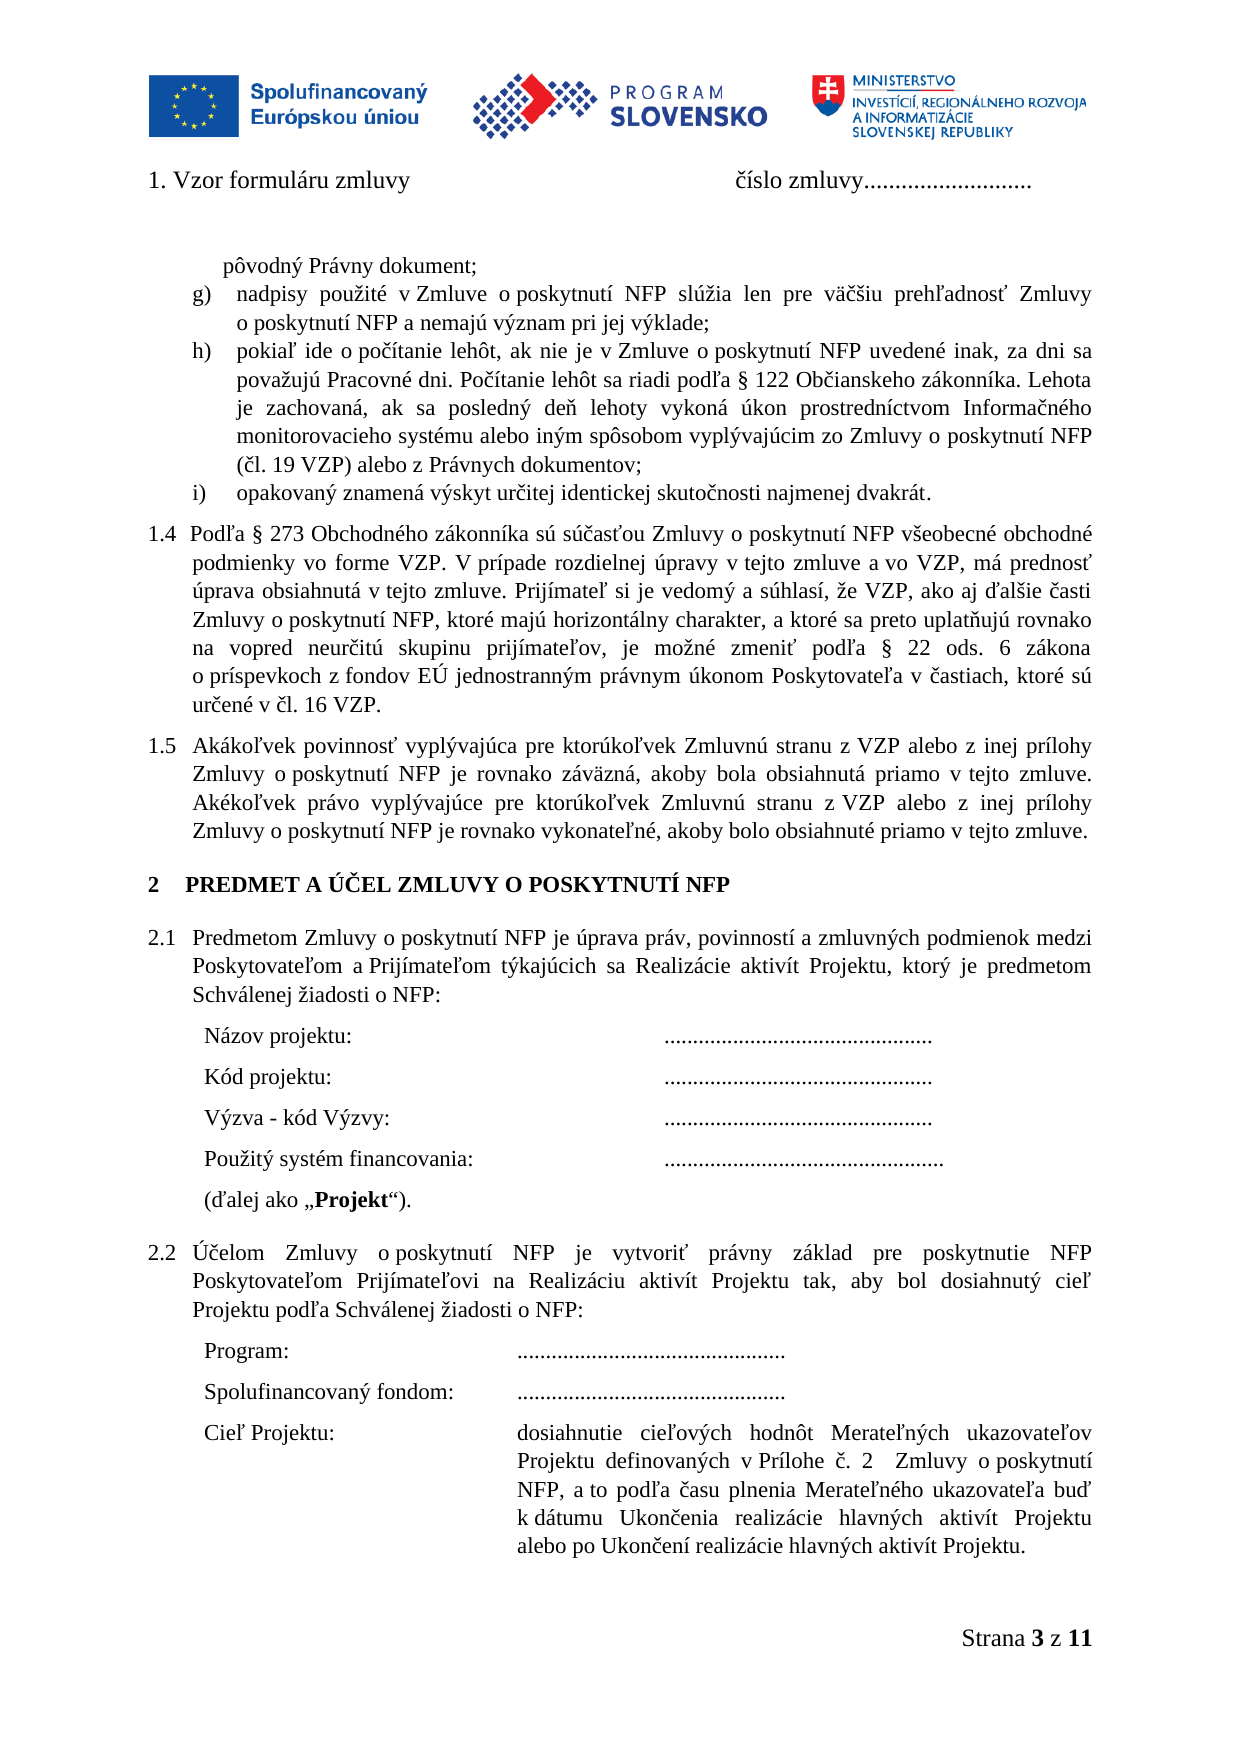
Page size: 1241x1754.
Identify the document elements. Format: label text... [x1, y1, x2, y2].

text Kód projektu: ............................................... [204, 1063, 1092, 1089]
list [185, 252, 1092, 278]
text Použitý systém financovania: ................................................. [148, 1145, 1092, 1171]
picture [147, 73, 1087, 140]
list nadpisy použité v Zmluve o poskytnutí NFP slúžia len pre väčšiu prehľadnosť Zmluvy o poskytnutí NFP a nemajú význam pri jej výklade; [192, 280, 1092, 335]
text Cieľ Projektu: dosiahnutie cieľových hodnôt Merateľných ukazovateľov Projektu definovaných v Prílohe č. 2 Zmluvy o poskytnutí NFP, a to podľa času plnenia Merateľného ukazovateľa buď k dátumu Ukončenia realizácie hlavných aktivít Projektu alebo po Ukončení realizácie hlavných aktivít Projektu. [204, 1419, 1092, 1559]
text Spolufinancovaný fondom: ............................................... [204, 1378, 1092, 1404]
text Program: ............................................... [204, 1337, 1092, 1363]
subtitle PREDMET A ÚČEL ZMLUVY O POSKYTNUTÍ NFP [148, 871, 1092, 897]
list opakovaný znamená výskyt určitej identickej skutočnosti najmenej dvakrát. [192, 479, 1092, 506]
text 1.4 Podľa § 273 Obchodného zákonníka sú súčasťou Zmluvy o poskytnutí NFP všeobecné obchodné podmienky vo forme VZP. V prípade rozdielnej úpravy v tejto zmluve a vo VZP, má prednosť úprava obsiahnutá v tejto zmluve. Prijímateľ si je vedomý a súhlasí, že VZP, ako aj ďalšie časti Zmluvy o poskytnutí NFP, ktoré majú horizontálny charakter, a ktoré sa preto uplatňujú rovnako na vopred neurčitú skupinu prijímateľov, je možné zmeniť podľa § 22 ods. 6 zákona o príspevkoch z fondov EÚ jednostranným právnym úkonom Poskytovateľa v častiach, ktoré sú určené v čl. 16 VZP. [148, 520, 1092, 717]
text 2.1 Predmetom Zmluvy o poskytnutí NFP je úprava práv, povinností a zmluvných podmienok medzi Poskytovateľom a Prijímateľom týkajúcich sa Realizácie aktivít Projektu, ktorý je predmetom Schválenej žiadosti o NFP: [148, 924, 1092, 1007]
list pokiaľ ide o počítanie lehôt, ak nie je v Zmluve o poskytnutí NFP uvedené inak, za dni sa považujú Pracovné dni. Počítanie lehôt sa riadi podľa § 122 Občianskeho zákonníka. Lehota je zachovaná, ak sa posledný deň lehoty vykoná úkon prostredníctvom Informačného monitorovacieho systému alebo iným spôsobom vyplývajúcim zo Zmluvy o poskytnutí NFP (čl. 19 VZP) alebo z Právnych dokumentov; [192, 337, 1092, 477]
text 1.5 Akákoľvek povinnosť vyplývajúca pre ktorúkoľvek Zmluvnú stranu z VZP alebo z inej prílohy Zmluvy o poskytnutí NFP je rovnako záväzná, akoby bola obsiahnutá priamo v tejto zmluve. Akékoľvek právo vyplývajúce pre ktorúkoľvek Zmluvnú stranu z VZP alebo z inej prílohy Zmluvy o poskytnutí NFP je rovnako vykonateľné, akoby bolo obsiahnuté priamo v tejto zmluve. [148, 732, 1092, 843]
text (ďalej ako „Projekt“). [204, 1186, 1092, 1212]
text Názov projektu: ............................................... [204, 1022, 1092, 1048]
text Výzva - kód Výzvy: ............................................... [204, 1104, 1092, 1130]
text 2.2 Účelom Zmluvy o poskytnutí NFP je vytvoriť právny základ pre poskytnutie NFP Poskytovateľom Prijímateľovi na Realizáciu aktivít Projektu tak, aby bol dosiahnutý cieľ Projektu podľa Schválenej žiadosti o NFP: [148, 1239, 1092, 1322]
